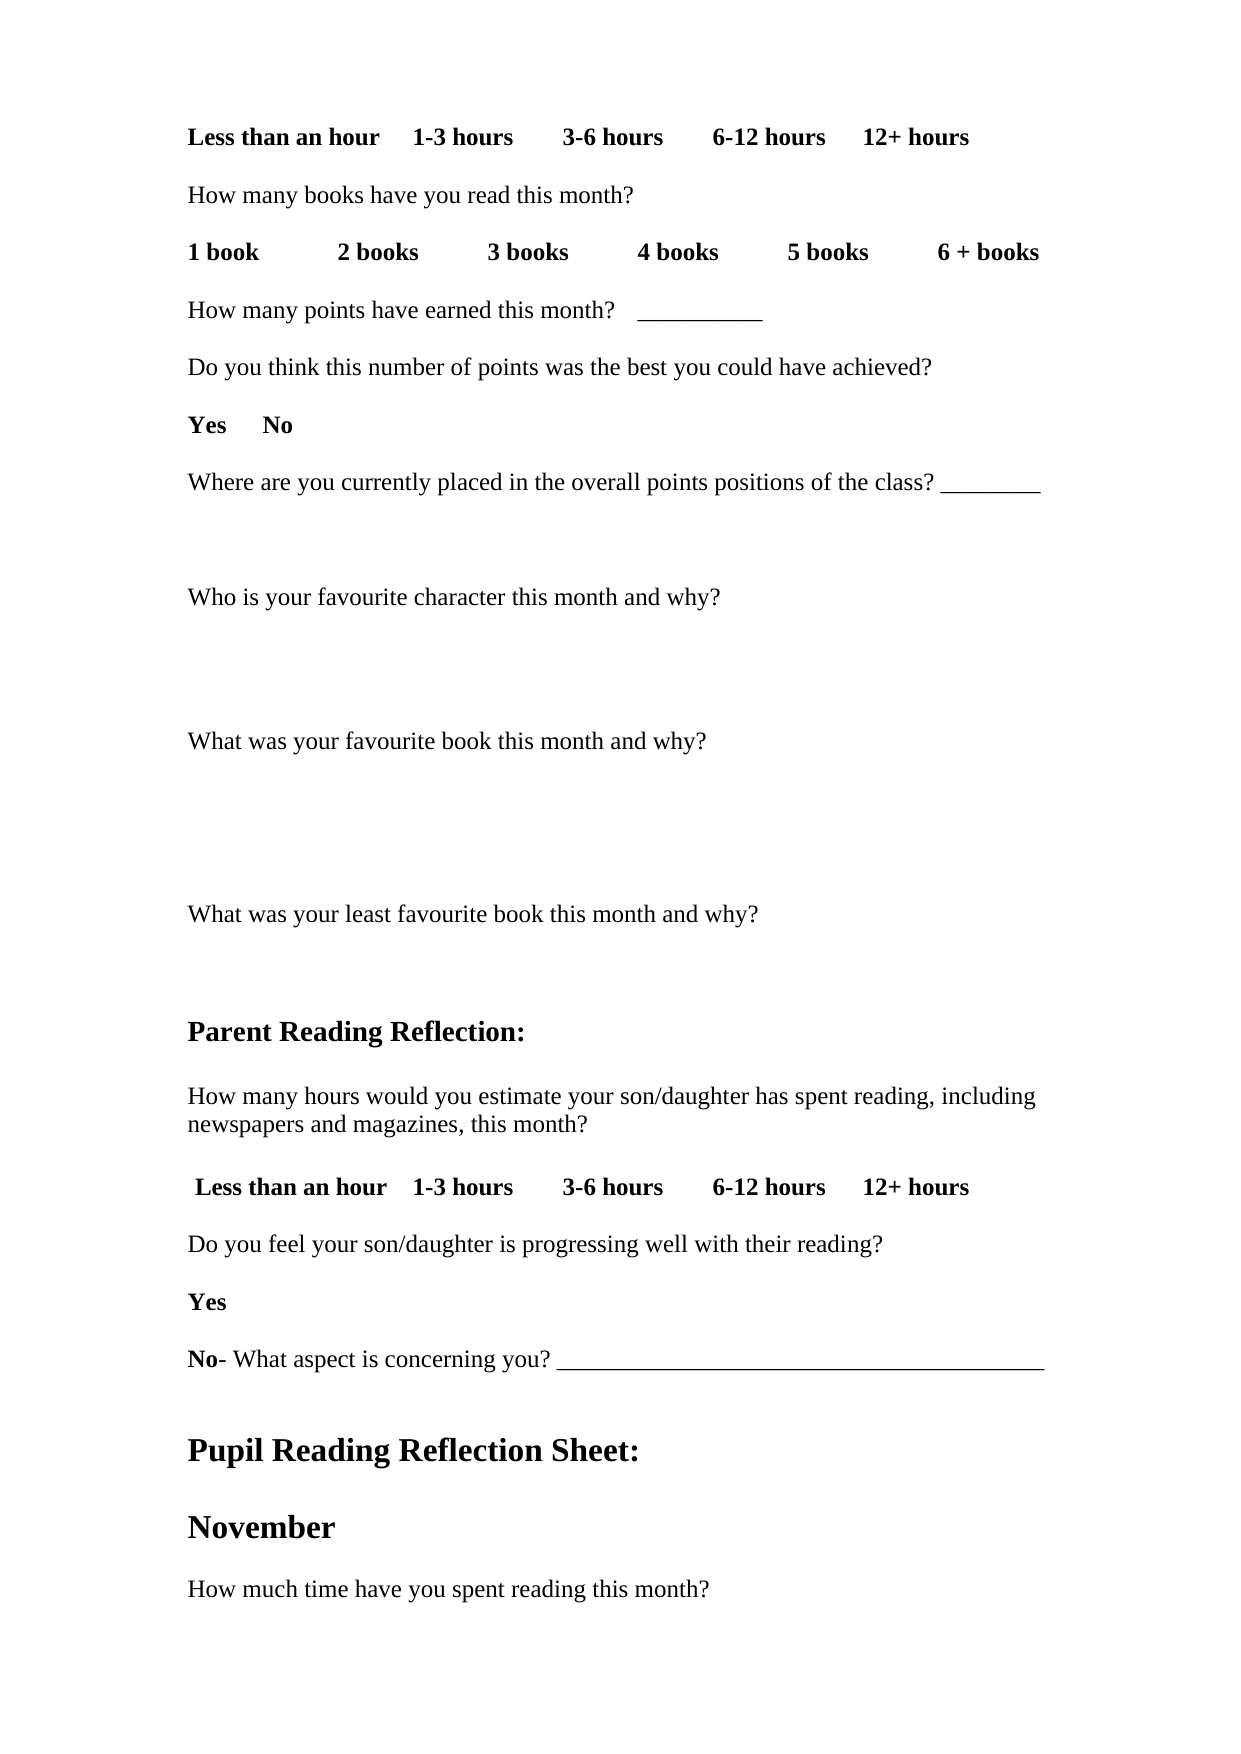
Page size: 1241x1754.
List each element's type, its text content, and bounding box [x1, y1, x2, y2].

text How many points have earned this month? __________ [187, 295, 1053, 324]
text Where are you currently placed in the overall points positions of the class? ________ [187, 467, 1053, 496]
text Less than an hour 1-3 hours 3-6 hours 6-12 hours 12+ hours [187, 1172, 1053, 1201]
text Pupil Reading Reflection Sheet: [187, 1431, 1053, 1469]
text Yes [187, 1287, 1053, 1316]
text Do you think this number of points was the best you could have achieved? [187, 352, 1053, 381]
text Do you feel your son/daughter is progressing well with their reading? [187, 1229, 1053, 1258]
text Who is your favourite character this month and why? [187, 582, 1053, 611]
text Yes No [187, 410, 1053, 439]
text How much time have you spent reading this month? [187, 1574, 1053, 1603]
text What was your least favourite book this month and why? [187, 899, 1053, 927]
text Parent Reading Reflection: [187, 1014, 1053, 1047]
text 1 book 2 books 3 books 4 books 5 books 6 + books [187, 237, 1053, 266]
text Less than an hour 1-3 hours 3-6 hours 6-12 hours 12+ hours [187, 122, 1053, 151]
text What was your favourite book this month and why? [187, 726, 1053, 755]
text No- What aspect is concerning you? _______________________________________ [187, 1344, 1053, 1373]
text How many books have you read this month? [187, 180, 1053, 209]
text November [187, 1507, 1053, 1546]
text How many hours would you estimate your son/daughter has spent reading, including newspapers and magazines, this month? [187, 1081, 1053, 1138]
